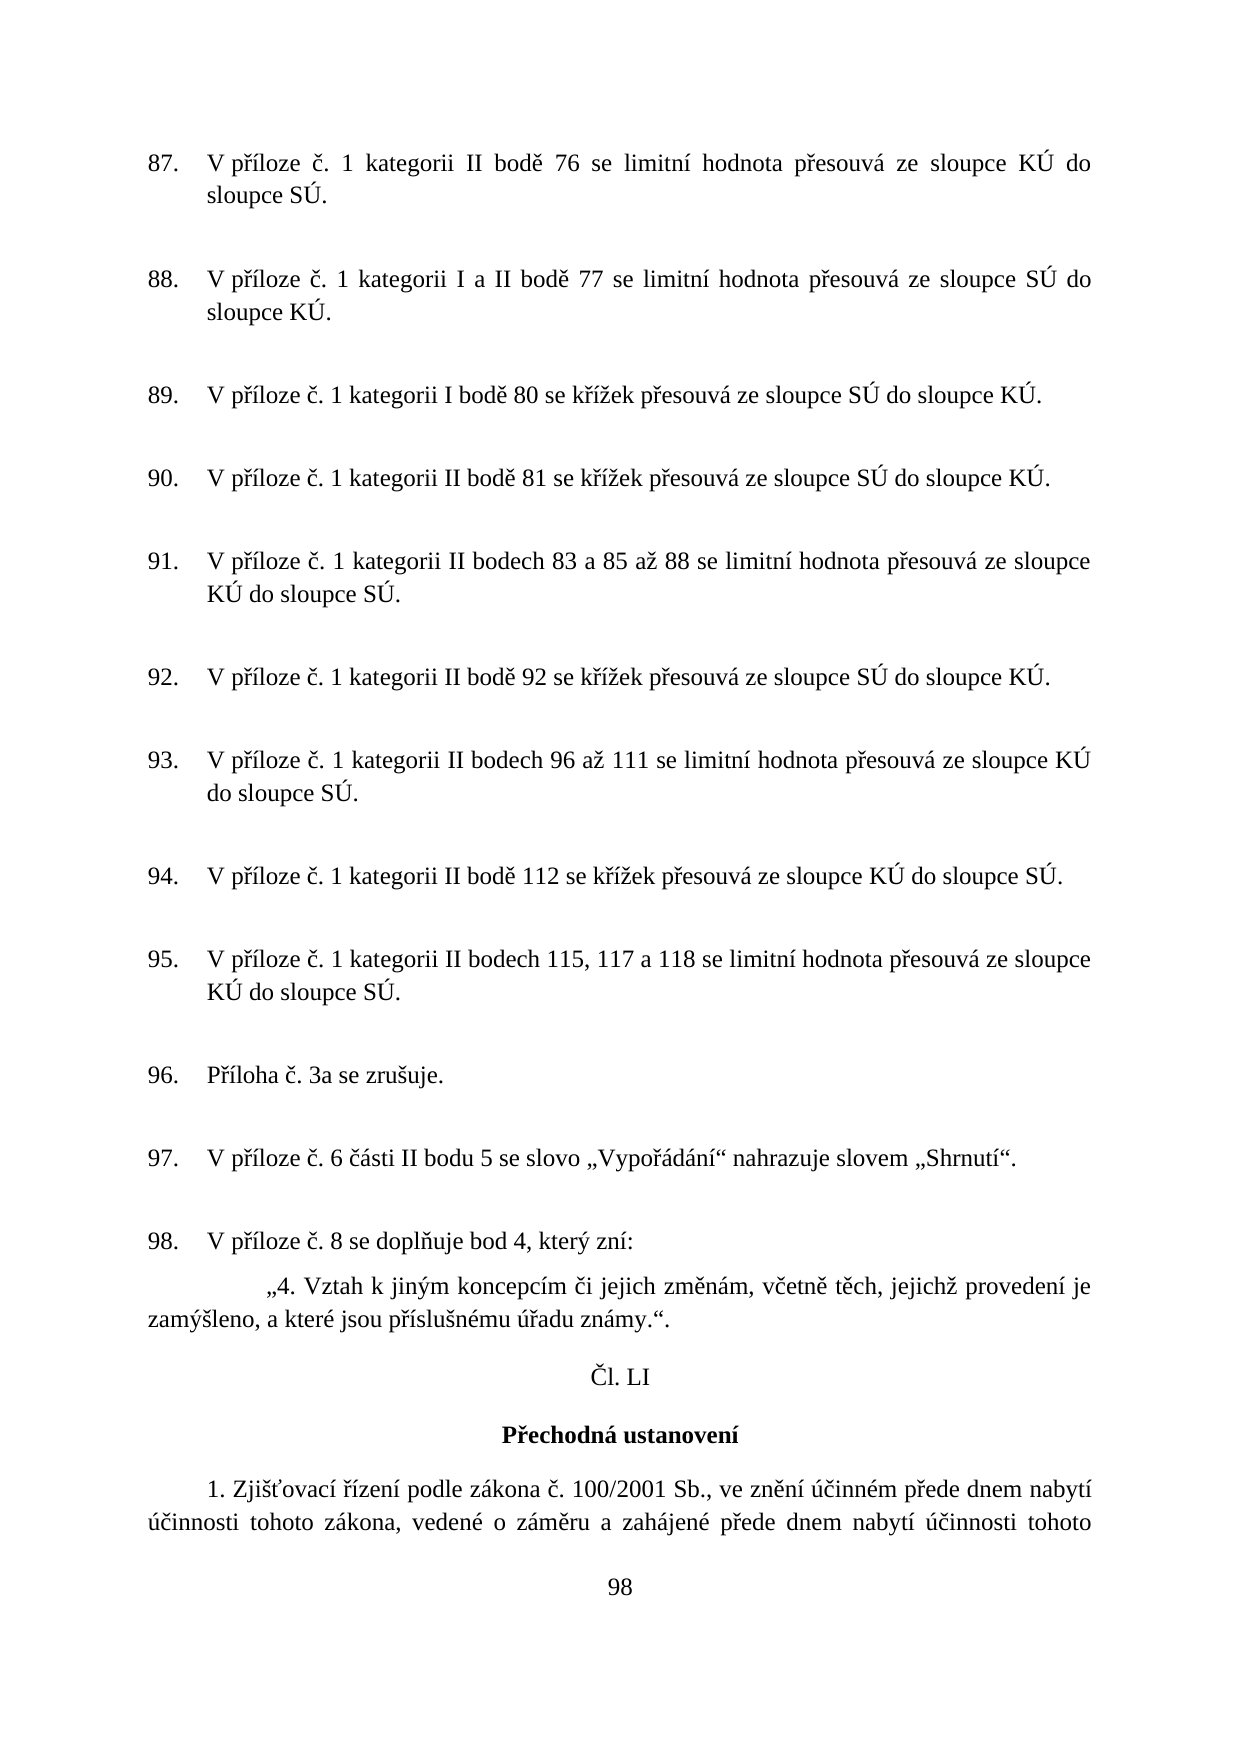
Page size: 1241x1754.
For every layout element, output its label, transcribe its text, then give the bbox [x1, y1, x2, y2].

text V příloze č. 1 kategorii II bodě 92 se křížek přesouvá ze sloupce SÚ do sloupce KÚ. [148, 662, 1093, 691]
text V příloze č. 8 se doplňuje bod 4, který zní: [148, 1226, 1093, 1255]
text Přechodná ustanovení [148, 1421, 1093, 1449]
text V příloze č. 1 kategorii II bodě 112 se křížek přesouvá ze sloupce KÚ do sloupce SÚ. [148, 861, 1093, 889]
text V příloze č. 1 kategorii II bodech 115, 117 a 118 se limitní hodnota přesouvá ze sloupce KÚ do sloupce SÚ. [148, 944, 1093, 1006]
text V příloze č. 1 kategorii II bodech 96 až 111 se limitní hodnota přesouvá ze sloupce KÚ do sloupce SÚ. [148, 745, 1093, 807]
text V příloze č. 6 části II bodu 5 se slovo „Vypořádání“ nahrazuje slovem „Shrnutí“. [148, 1143, 1093, 1172]
text Čl. LI [148, 1362, 1093, 1391]
text V příloze č. 1 kategorii II bodě 76 se limitní hodnota přesouvá ze sloupce KÚ do sloupce SÚ. [148, 148, 1093, 209]
text V příloze č. 1 kategorii I bodě 80 se křížek přesouvá ze sloupce SÚ do sloupce KÚ. [148, 380, 1093, 408]
list „4. Vztah k jiným koncepcím či jejich změnám, včetně těch, jejichž provedení je zamýšleno, a které jsou příslušnému úřadu známy.“. [148, 1271, 1093, 1333]
text V příloze č. 1 kategorii II bodě 81 se křížek přesouvá ze sloupce SÚ do sloupce KÚ. [148, 463, 1093, 491]
text Příloha č. 3a se zrušuje. [148, 1060, 1093, 1089]
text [148, 1474, 1093, 1536]
text V příloze č. 1 kategorii I a II bodě 77 se limitní hodnota přesouvá ze sloupce SÚ do sloupce KÚ. [148, 264, 1093, 325]
text V příloze č. 1 kategorii II bodech 83 a 85 až 88 se limitní hodnota přesouvá ze sloupce KÚ do sloupce SÚ. [148, 546, 1093, 607]
